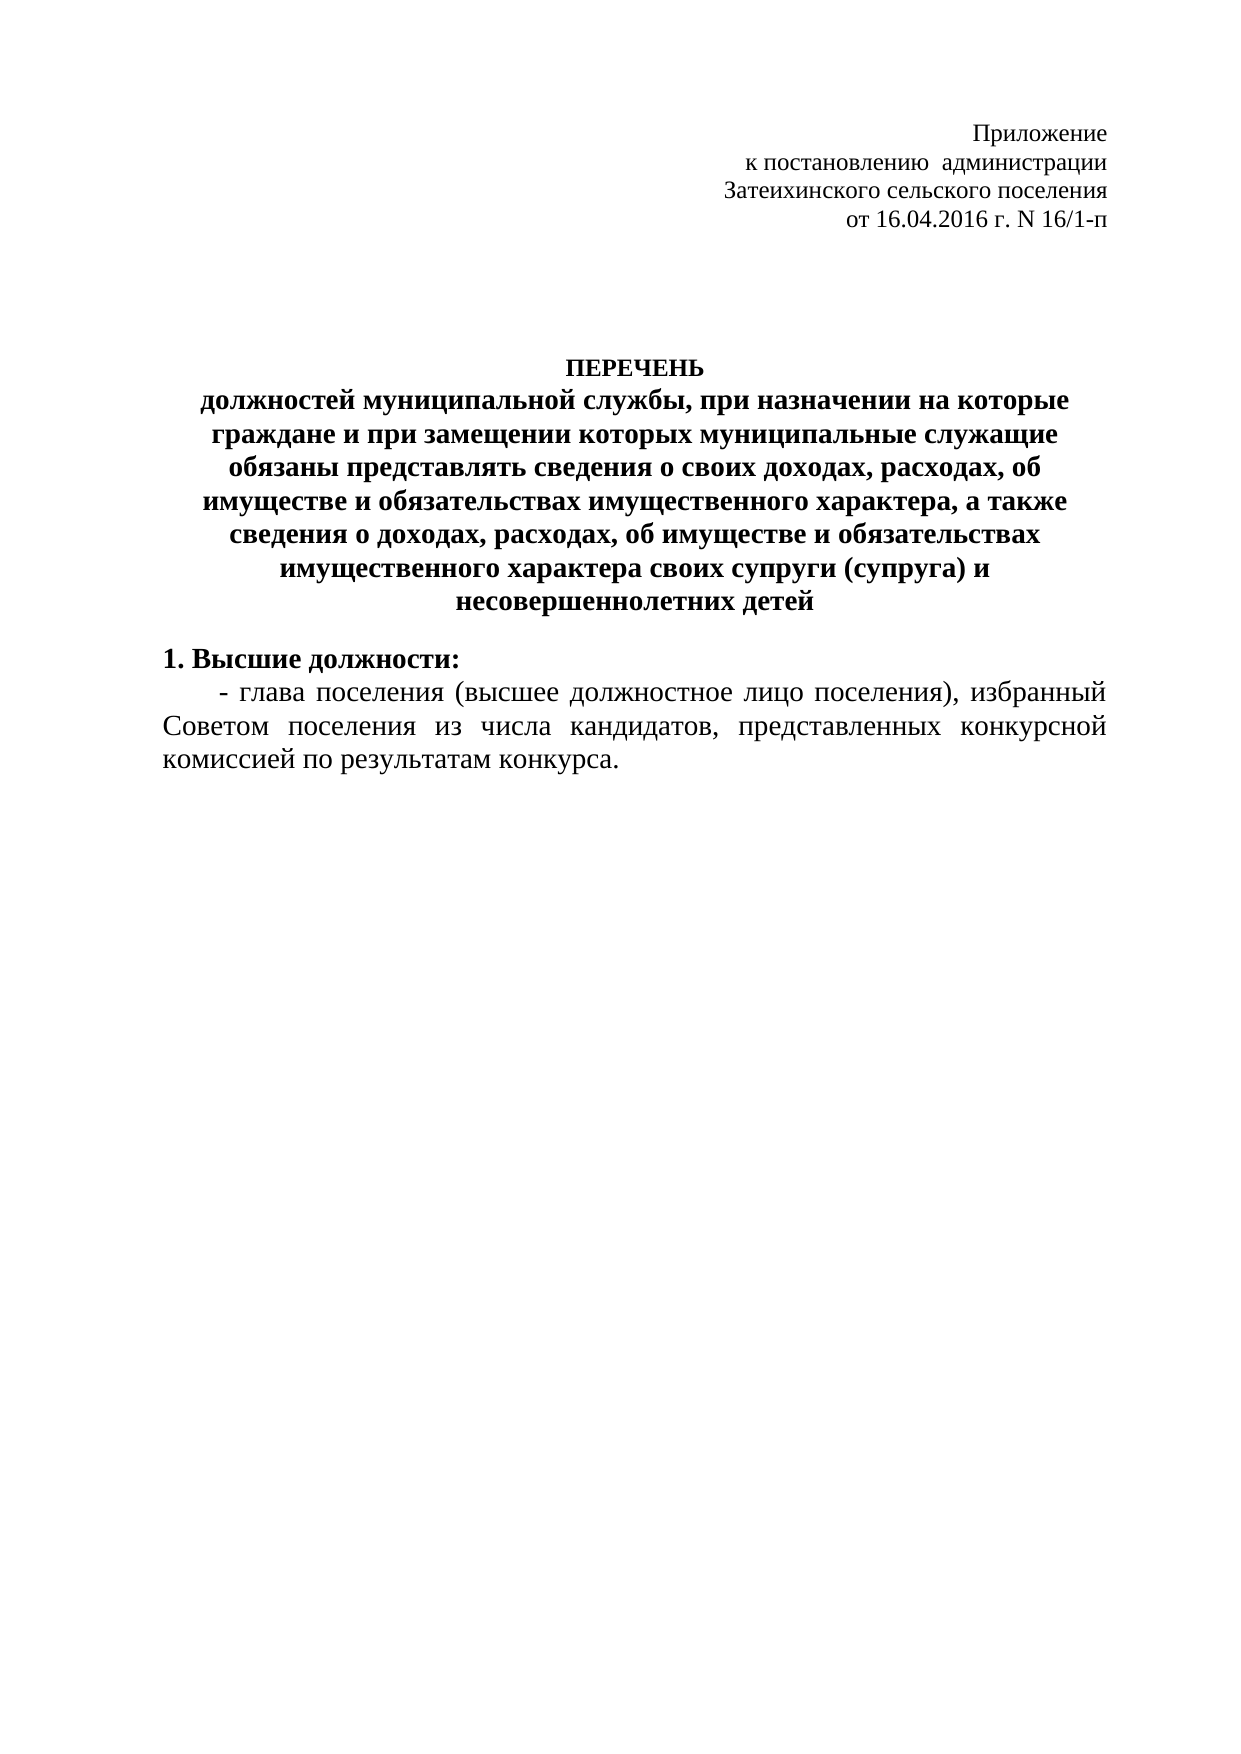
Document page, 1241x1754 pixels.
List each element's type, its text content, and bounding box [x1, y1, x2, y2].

text 1. Высшие должности: [162, 641, 1107, 674]
text от 16.04.2016 г. N 16/1-п [162, 204, 1107, 233]
text - глава поселения (высшее должностное лицо поселения), избранный Советом поселения из числа кандидатов, представленных конкурсной комиссией по результатам конкурса. [162, 674, 1107, 775]
title ПЕРЕЧЕНЬ [162, 353, 1107, 382]
text Затеихинского сельского поселения [162, 176, 1107, 204]
text к постановлению администрации [162, 147, 1107, 176]
text Приложение [162, 118, 1107, 147]
title должностей муниципальной службы, при назначении на которые граждане и при замещении которых муниципальные служащие обязаны представлять сведения о своих доходах, расходах, об имуществе и обязательствах имущественного характера, а также сведения о доходах, расходах, об имуществе и обязательствах имущественного характера своих супруги (супруга) и несовершеннолетних детей [162, 382, 1107, 617]
